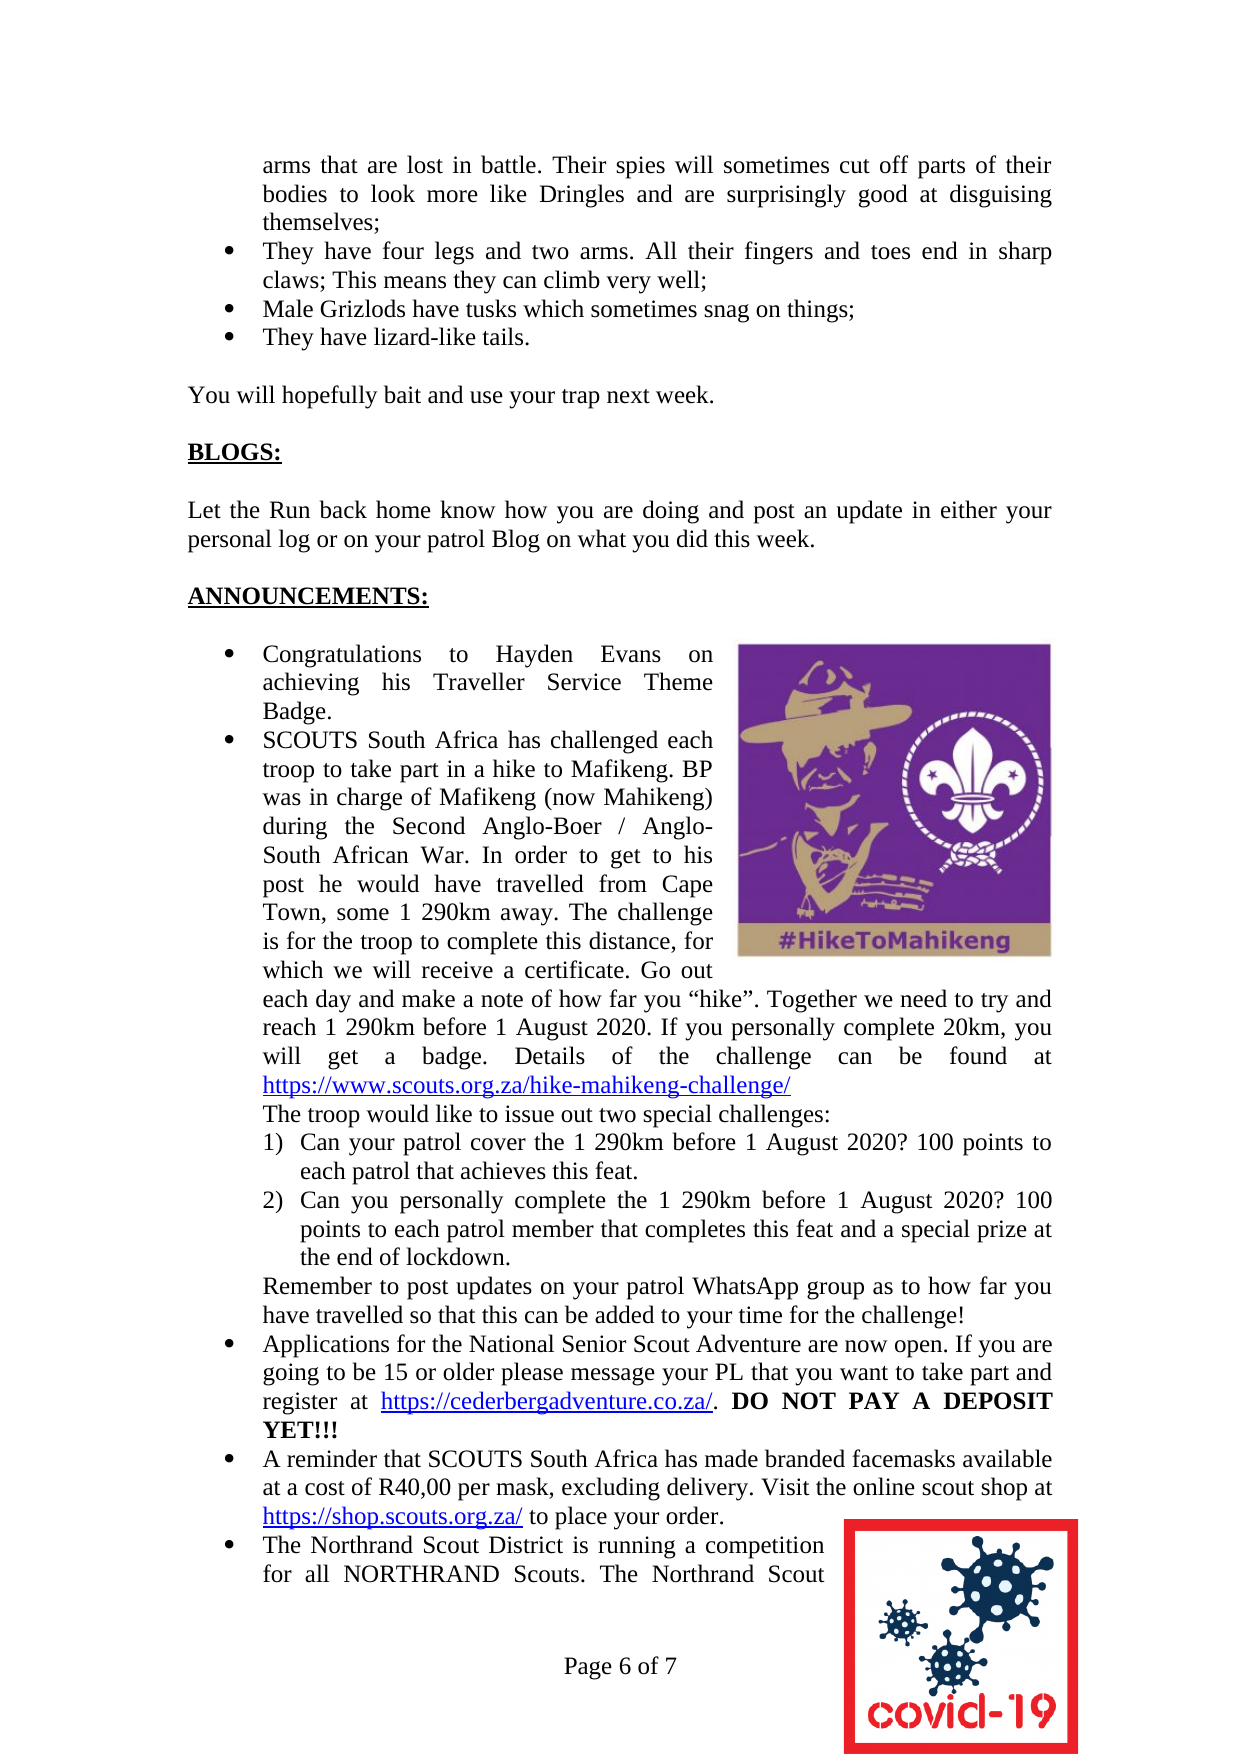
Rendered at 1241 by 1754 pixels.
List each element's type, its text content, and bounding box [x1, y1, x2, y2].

text ANNOUNCEMENTS: [187, 581, 1053, 610]
list The troop would like to issue out two special challenges: [262, 1099, 1053, 1127]
list A reminder that SCOUTS South Africa has made branded facemasks available at a cost of R40,00 per mask, excluding delivery. Visit the online scout shop at https://shop.scouts.org.za/ to place your order. [225, 1444, 1053, 1530]
picture [732, 638, 1057, 962]
text You will hopefully bait and use your trap next week. [187, 380, 1053, 409]
text Let the Run back home know how you are doing and post an update in either your personal log or on your patrol Blog on what you did this week. [187, 495, 1053, 552]
picture [843, 1519, 1079, 1754]
list Can you personally complete the 1 290km before 1 August 2020? 100 points to each patrol member that completes this feat and a special prize at the end of lockdown. [262, 1185, 1053, 1271]
list Male Grizlods have tusks which sometimes snag on things; [225, 294, 1053, 322]
text BLOGS: [187, 437, 1053, 466]
list Applications for the National Senior Scout Adventure are now open. If you are going to be 15 or older please message your PL that you want to take part and register at https://cederbergadventure.co.za/. DO NOT PAY A DEPOSIT YET!!! [225, 1329, 1053, 1444]
text Remember to post updates on your patrol WhatsApp group as to how far you have travelled so that this can be added to your time for the challenge! [262, 1271, 1053, 1329]
list SCOUTS South Africa has challenged each troop to take part in a hike to Mafikeng. BP was in charge of Mafikeng (now Mahikeng) during the Second Anglo-Boer / Anglo-South African War. In order to get to his post he would have travelled from Cape Town, some 1 290km away. The challenge is for the troop to complete this distance, for which we will receive a certificate. Go out each day and make a note of how far you “hike”. Together we need to try and reach 1 290km before 1 August 2020. If you personally complete 20km, you will get a badge. Details of the challenge can be found at https://www.scouts.org.za/hike-mahikeng-challenge/ [225, 725, 1053, 1099]
list They have lizard-like tails. [225, 322, 1053, 351]
list Can your patrol cover the 1 290km before 1 August 2020? 100 points to each patrol that achieves this feat. [262, 1127, 1053, 1185]
list They have four legs and two arms. All their fingers and toes end in sharp claws; This means they can climb very well; [225, 236, 1053, 294]
list Congratulations to Hayden Evans on achieving his Traveller Service Theme Badge. [225, 639, 732, 725]
